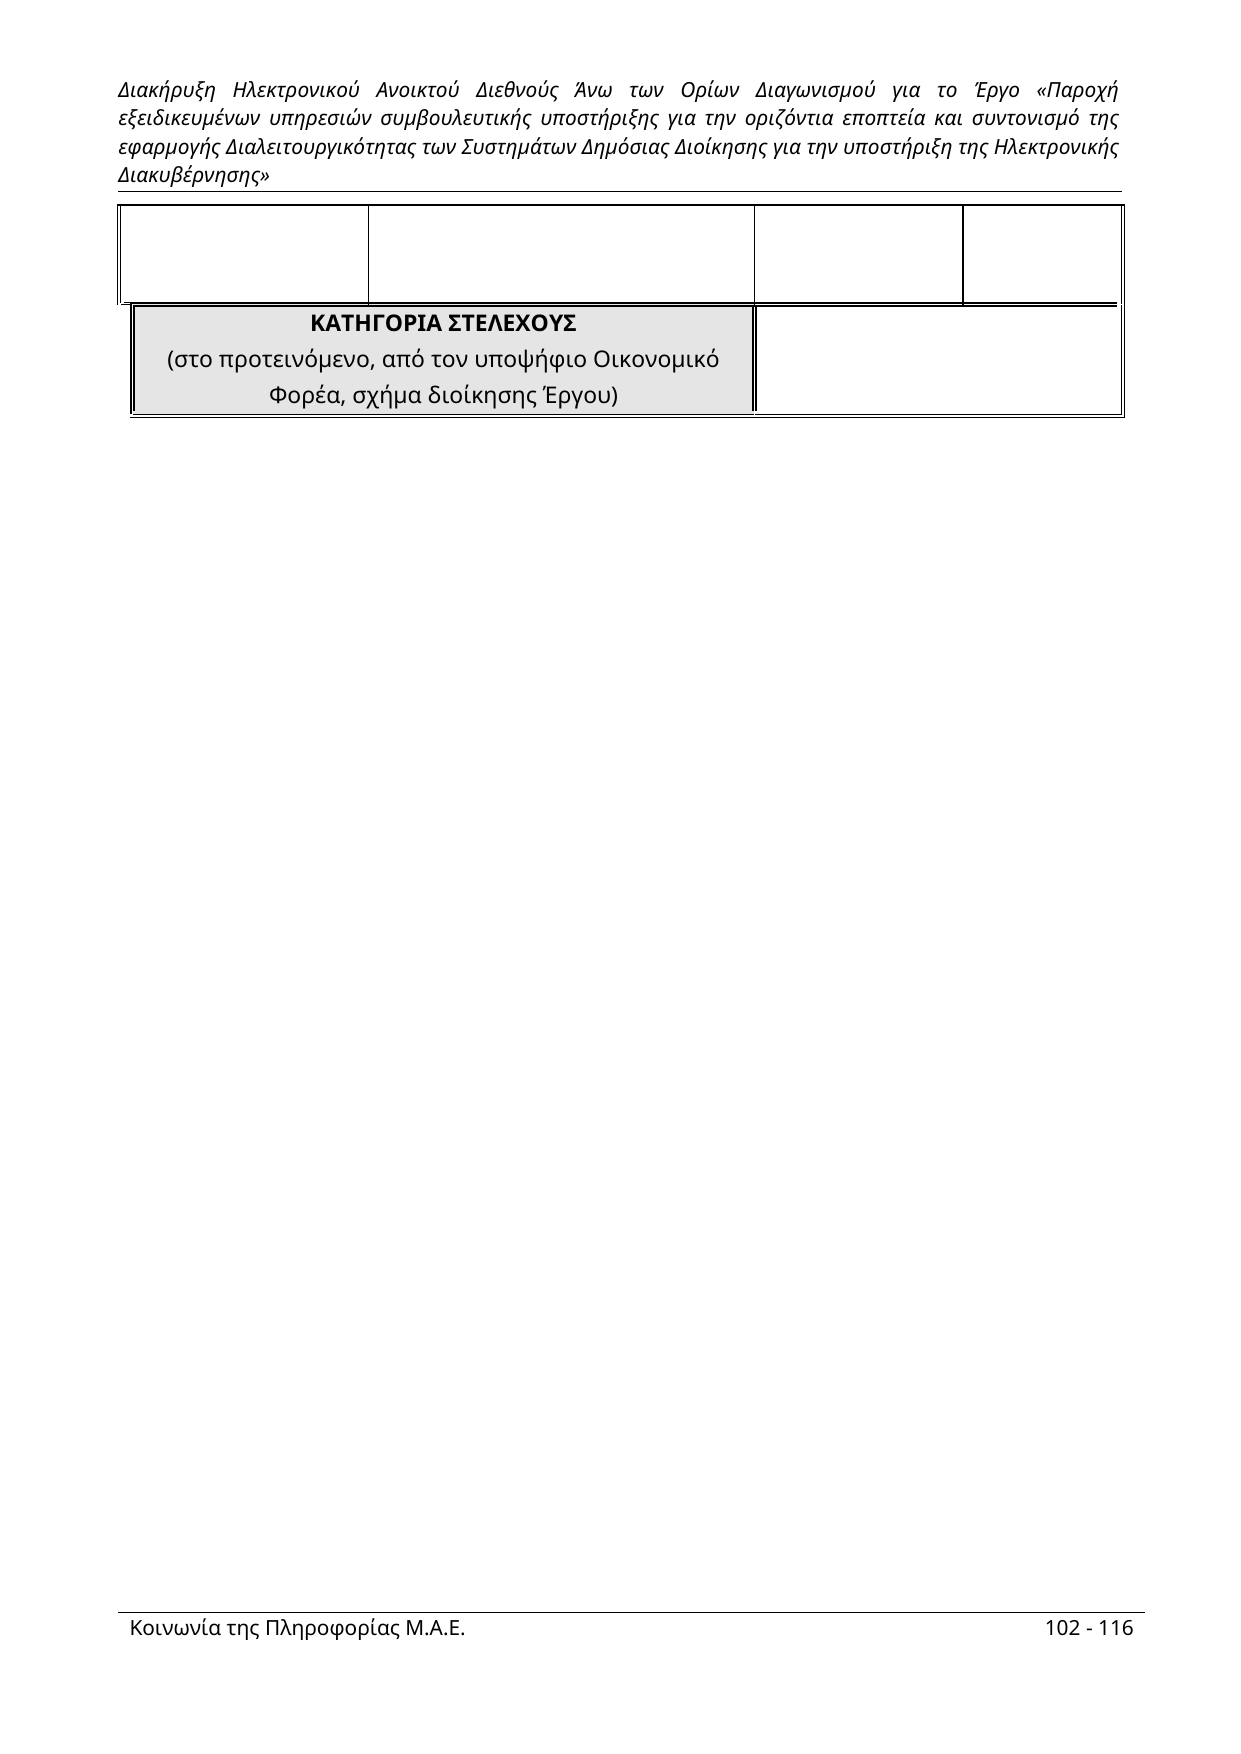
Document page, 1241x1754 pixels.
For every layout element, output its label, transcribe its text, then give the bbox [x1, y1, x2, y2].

table_cell [369, 206, 754, 302]
table_cell ΚΑΤΗΓΟΡΙΑ ΣΤΕΛΕΧΟΥΣ (στο προτεινόμενο, από τον υποψήφιο Οικονομικό Φορέα, σχήμα διοίκησης Έργου) [133, 307, 754, 414]
table_cell [964, 206, 1121, 302]
table_cell [755, 206, 962, 302]
table_cell [121, 206, 368, 302]
table_cell [754, 302, 1123, 414]
